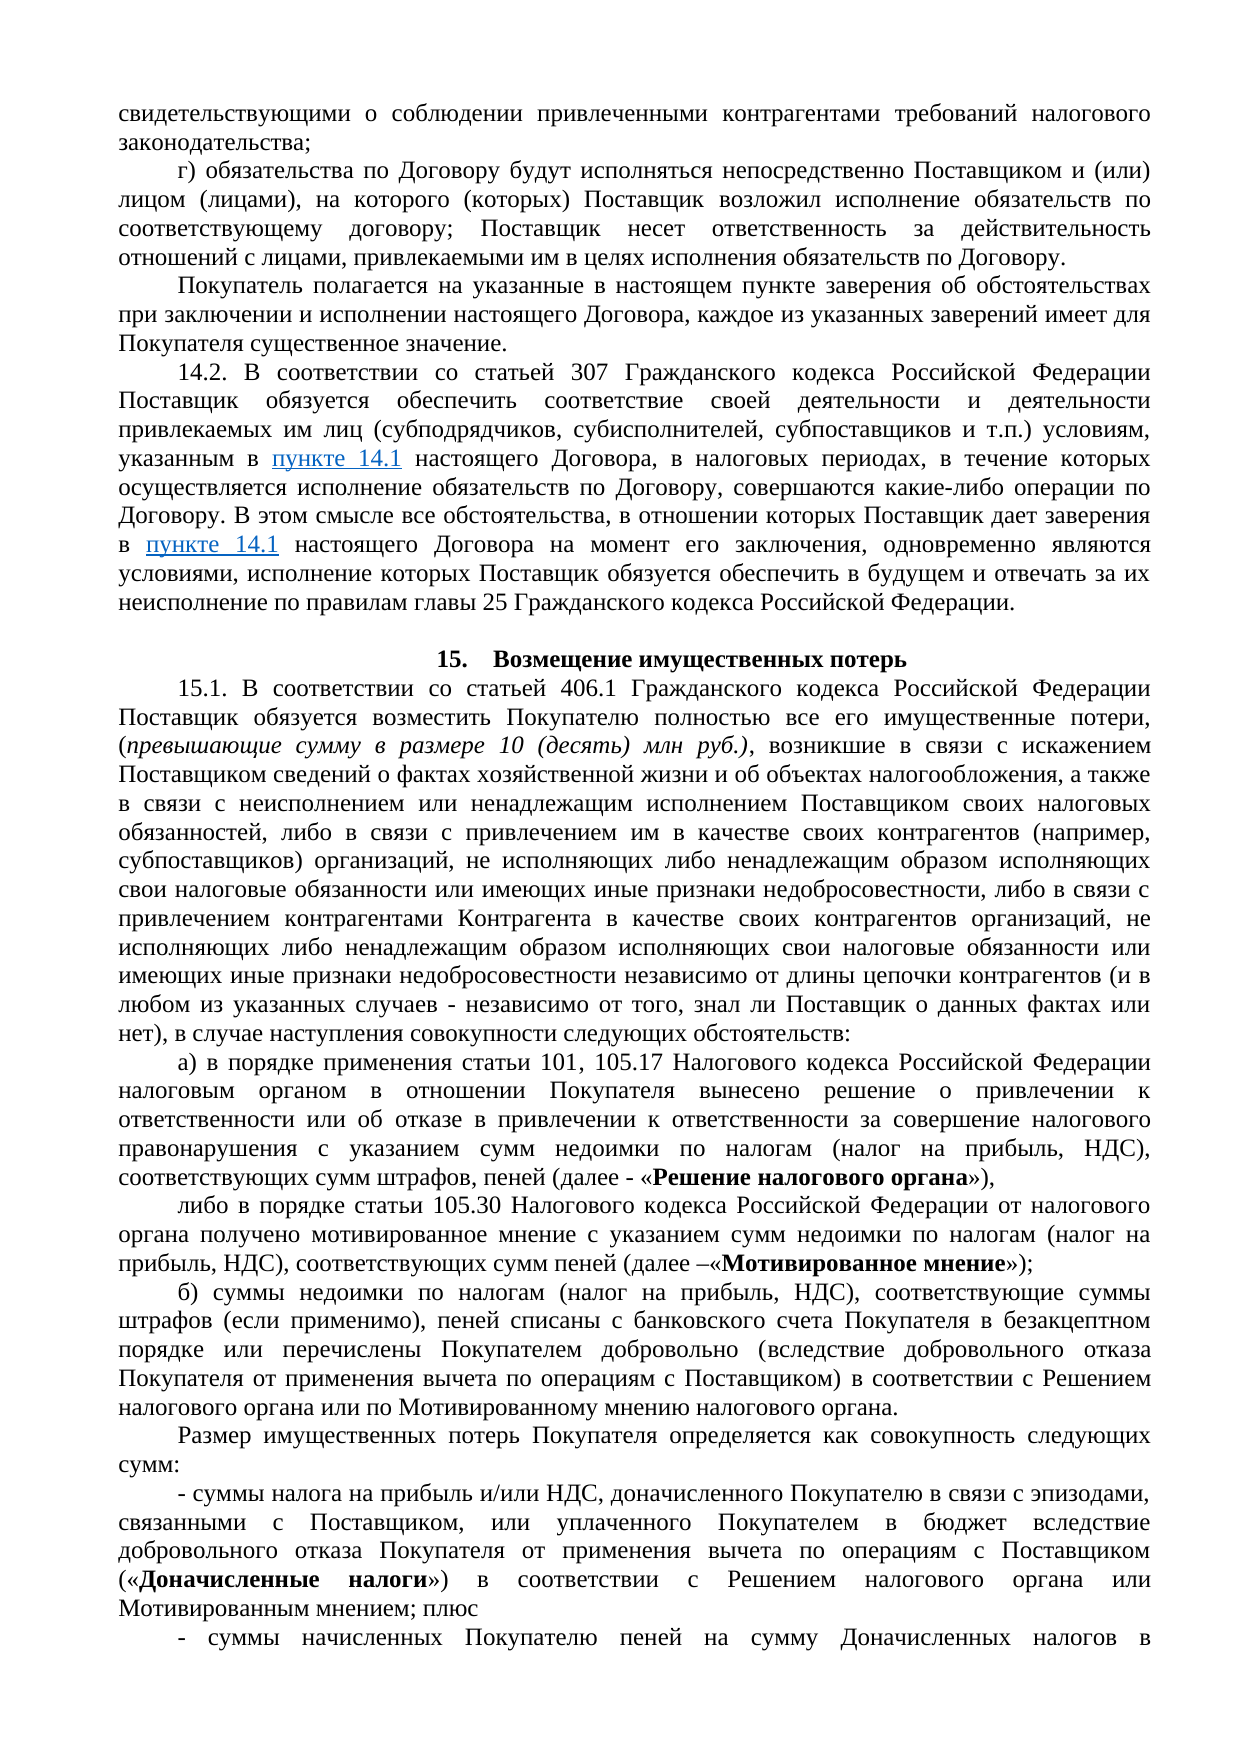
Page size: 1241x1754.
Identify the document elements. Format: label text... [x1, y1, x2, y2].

list Размер имущественных потерь Покупателя определяется как совокупность следующих сумм: [118, 1420, 1152, 1478]
list - суммы налога на прибыль и/или НДС, доначисленного Покупателю в связи с эпизодами, связанными с Поставщиком, или уплаченного Покупателем в бюджет вследствие добровольного отказа Покупателя от применения вычета по операциям с Поставщиком («Доначисленные налоги») в соответствии с Решением налогового органа или Мотивированным мнением; плюс [118, 1478, 1152, 1622]
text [118, 98, 1152, 155]
text г) обязательства по Договору будут исполняться непосредственно Поставщиком и (или) лицом (лицами), на которого (которых) Поставщик возложил исполнение обязательств по соответствующему договору; Поставщик несет ответственность за действительность отношений с лицами, привлекаемыми им в целях исполнения обязательств по Договору. [118, 155, 1152, 270]
text Покупатель полагается на указанные в настоящем пункте заверения об обстоятельствах при заключении и исполнении настоящего Договора, каждое из указанных заверений имеет для Покупателя существенное значение. [118, 270, 1152, 357]
list б) суммы недоимки по налогам (налог на прибыль, НДС), соответствующие суммы штрафов (если применимо), пеней списаны с банковского счета Покупателя в безакцептном порядке или перечислены Покупателем добровольно (вследствие добровольного отказа Покупателя от применения вычета по операциям с Поставщиком) в соответствии с Решением налогового органа или по Мотивированному мнению налогового органа. [118, 1277, 1152, 1420]
list 15.1. В соответствии со статьей 406.1 Гражданского кодекса Российской Федерации Поставщик обязуется возместить Покупателю полностью все его имущественные потери, (превышающие сумму в размере 10 (десять) млн руб.), возникшие в связи с искажением Поставщиком сведений о фактах хозяйственной жизни и об объектах налогообложения, а также в связи с неисполнением или ненадлежащим исполнением Поставщиком своих налоговых обязанностей, либо в связи с привлечением им в качестве своих контрагентов (например, субпоставщиков) организаций, не исполняющих либо ненадлежащим образом исполняющих свои налоговые обязанности или имеющих иные признаки недобросовестности, либо в связи с привлечением контрагентами Контрагента в качестве своих контрагентов организаций, не исполняющих либо ненадлежащим образом исполняющих свои налоговые обязанности или имеющих иные признаки недобросовестности независимо от длины цепочки контрагентов (и в любом из указанных случаев - независимо от того, знал ли Поставщик о данных фактах или нет), в случае наступления совокупности следующих обстоятельств: [118, 673, 1152, 1047]
list а) в порядке применения статьи 101, 105.17 Налогового кодекса Российской Федерации налоговым органом в отношении Покупателя вынесено решение о привлечении к ответственности или об отказе в привлечении к ответственности за совершение налогового правонарушения с указанием сумм недоимки по налогам (налог на прибыль, НДС), соответствующих сумм штрафов, пеней (далее - «Решение налогового органа»), [118, 1047, 1152, 1190]
text 14.2. В соответствии со статьей 307 Гражданского кодекса Российской Федерации Поставщик обязуется обеспечить соответствие своей деятельности и деятельности привлекаемых им лиц (субподрядчиков, субисполнителей, субпоставщиков и т.п.) условиям, указанным в пункте 14.1 настоящего Договора, в налоговых периодах, в течение которых осуществляется исполнение обязательств по Договору, совершаются какие-либо операции по Договору. В этом смысле все обстоятельства, в отношении которых Поставщик дает заверения в пункте 14.1 настоящего Договора на момент его заключения, одновременно являются условиями, исполнение которых Поставщик обязуется обеспечить в будущем и отвечать за их неисполнение по правилам главы 25 Гражданского кодекса Российской Федерации. [118, 357, 1152, 615]
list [118, 1622, 1152, 1650]
list Возмещение имущественных потерь [118, 644, 1152, 673]
list либо в порядке статьи 105.30 Налогового кодекса Российской Федерации от налогового органа получено мотивированное мнение с указанием сумм недоимки по налогам (налог на прибыль, НДС), соответствующих сумм пеней (далее –«Мотивированное мнение»); [118, 1190, 1152, 1277]
